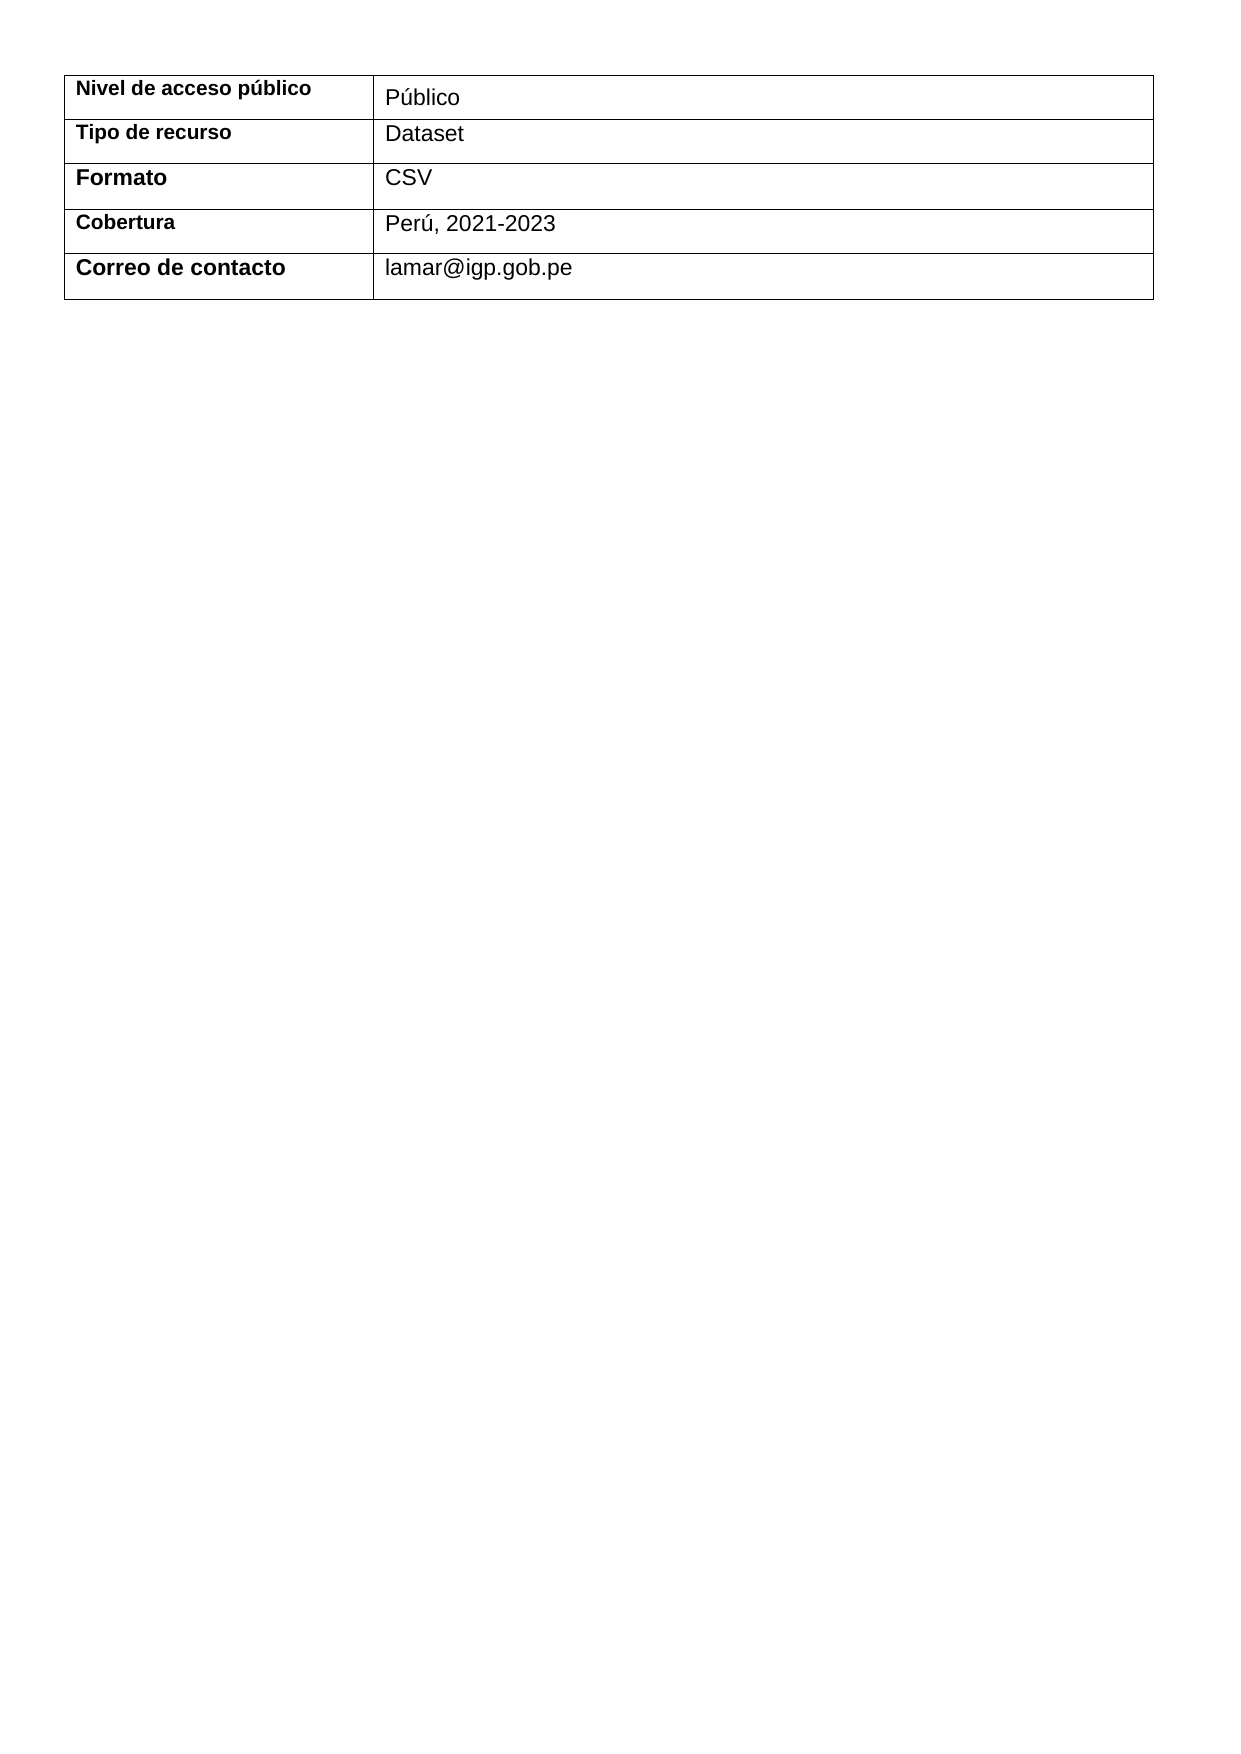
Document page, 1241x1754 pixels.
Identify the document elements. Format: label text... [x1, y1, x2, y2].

table_cell lamar@igp.gob.pe [374, 254, 1153, 298]
table_cell Perú, 2021-2023 [374, 210, 1153, 252]
table_cell Formato [65, 164, 373, 209]
table_cell Cobertura [65, 210, 373, 252]
table_cell Público [374, 76, 1153, 119]
table_cell Nivel de acceso público [65, 76, 373, 119]
table_cell CSV [374, 164, 1153, 209]
table_cell Dataset [374, 120, 1153, 162]
table_cell Tipo de recurso [65, 120, 373, 162]
table_cell Correo de contacto [65, 254, 373, 298]
